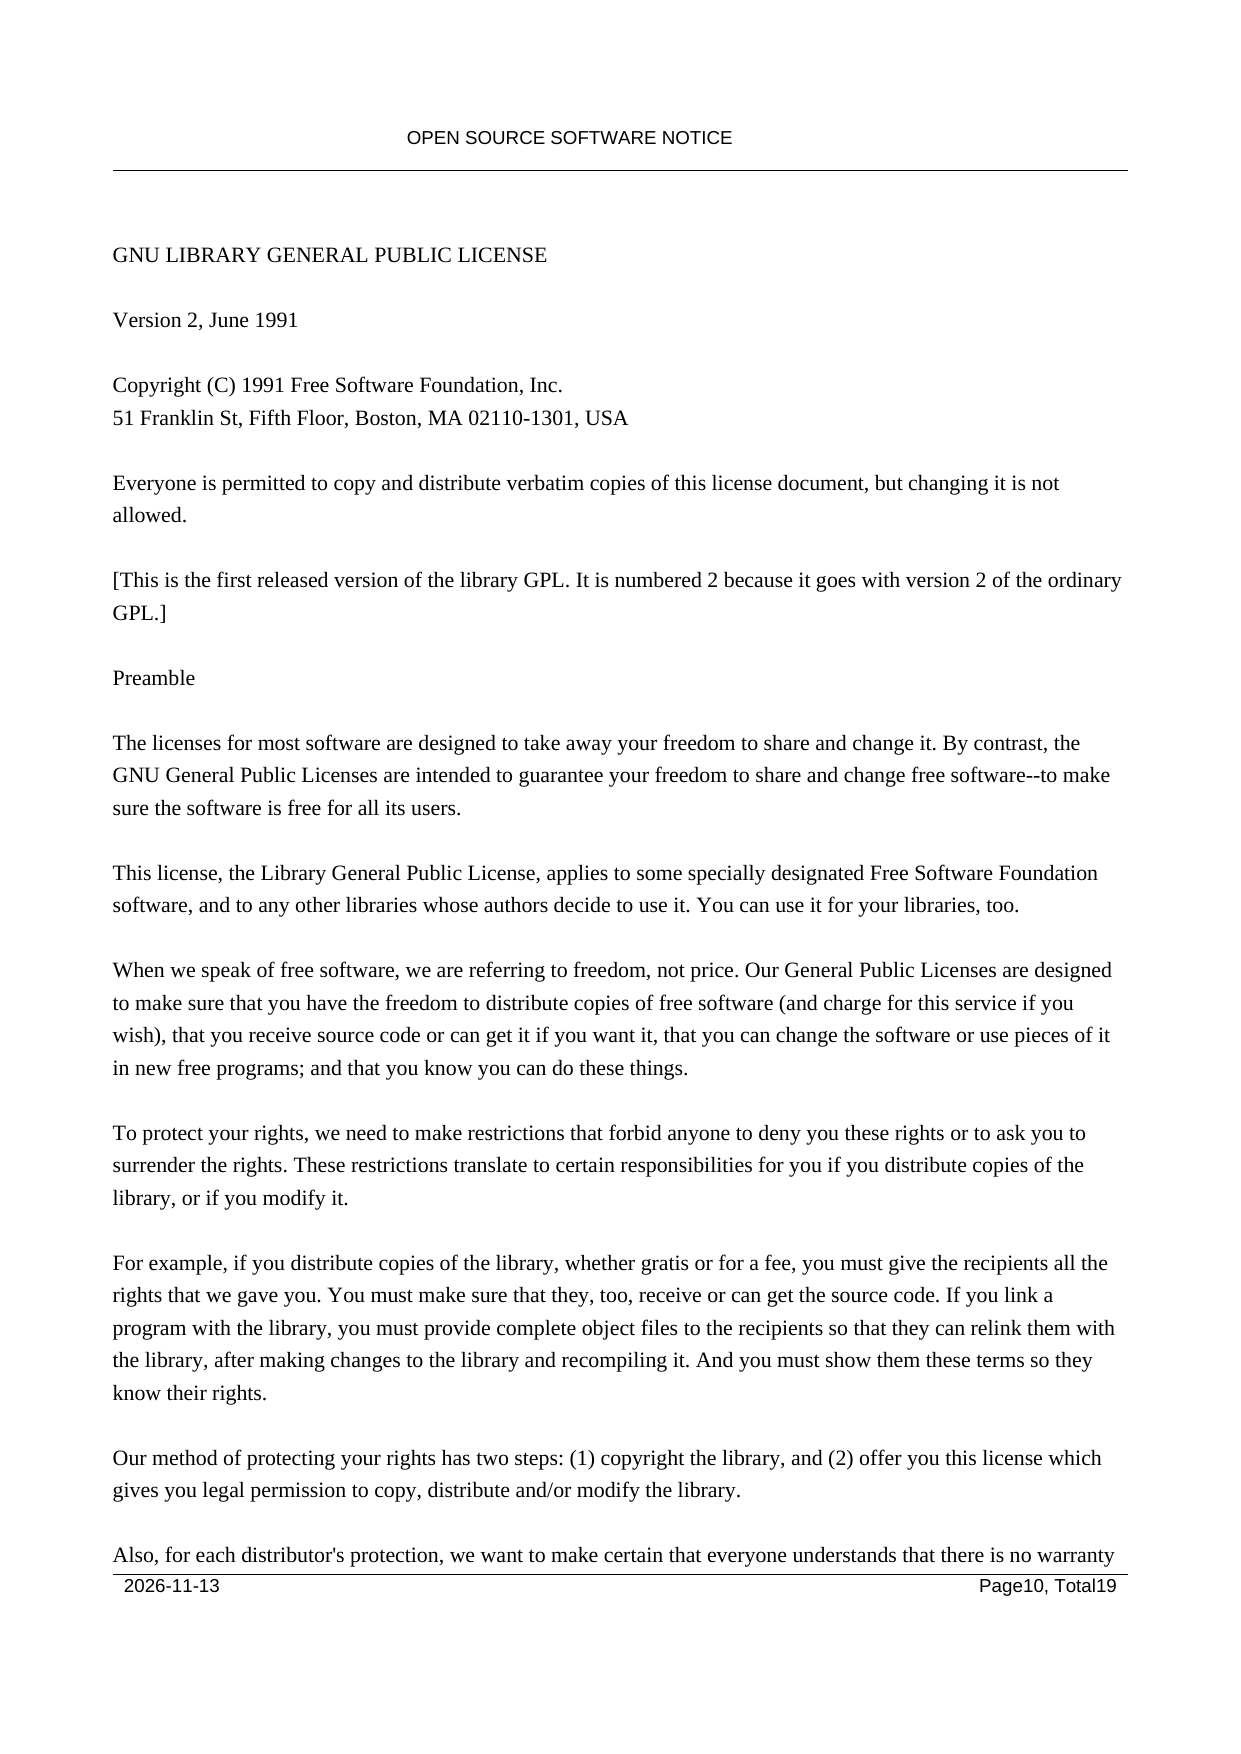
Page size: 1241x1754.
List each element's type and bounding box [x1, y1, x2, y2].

text [112, 206, 1128, 1571]
